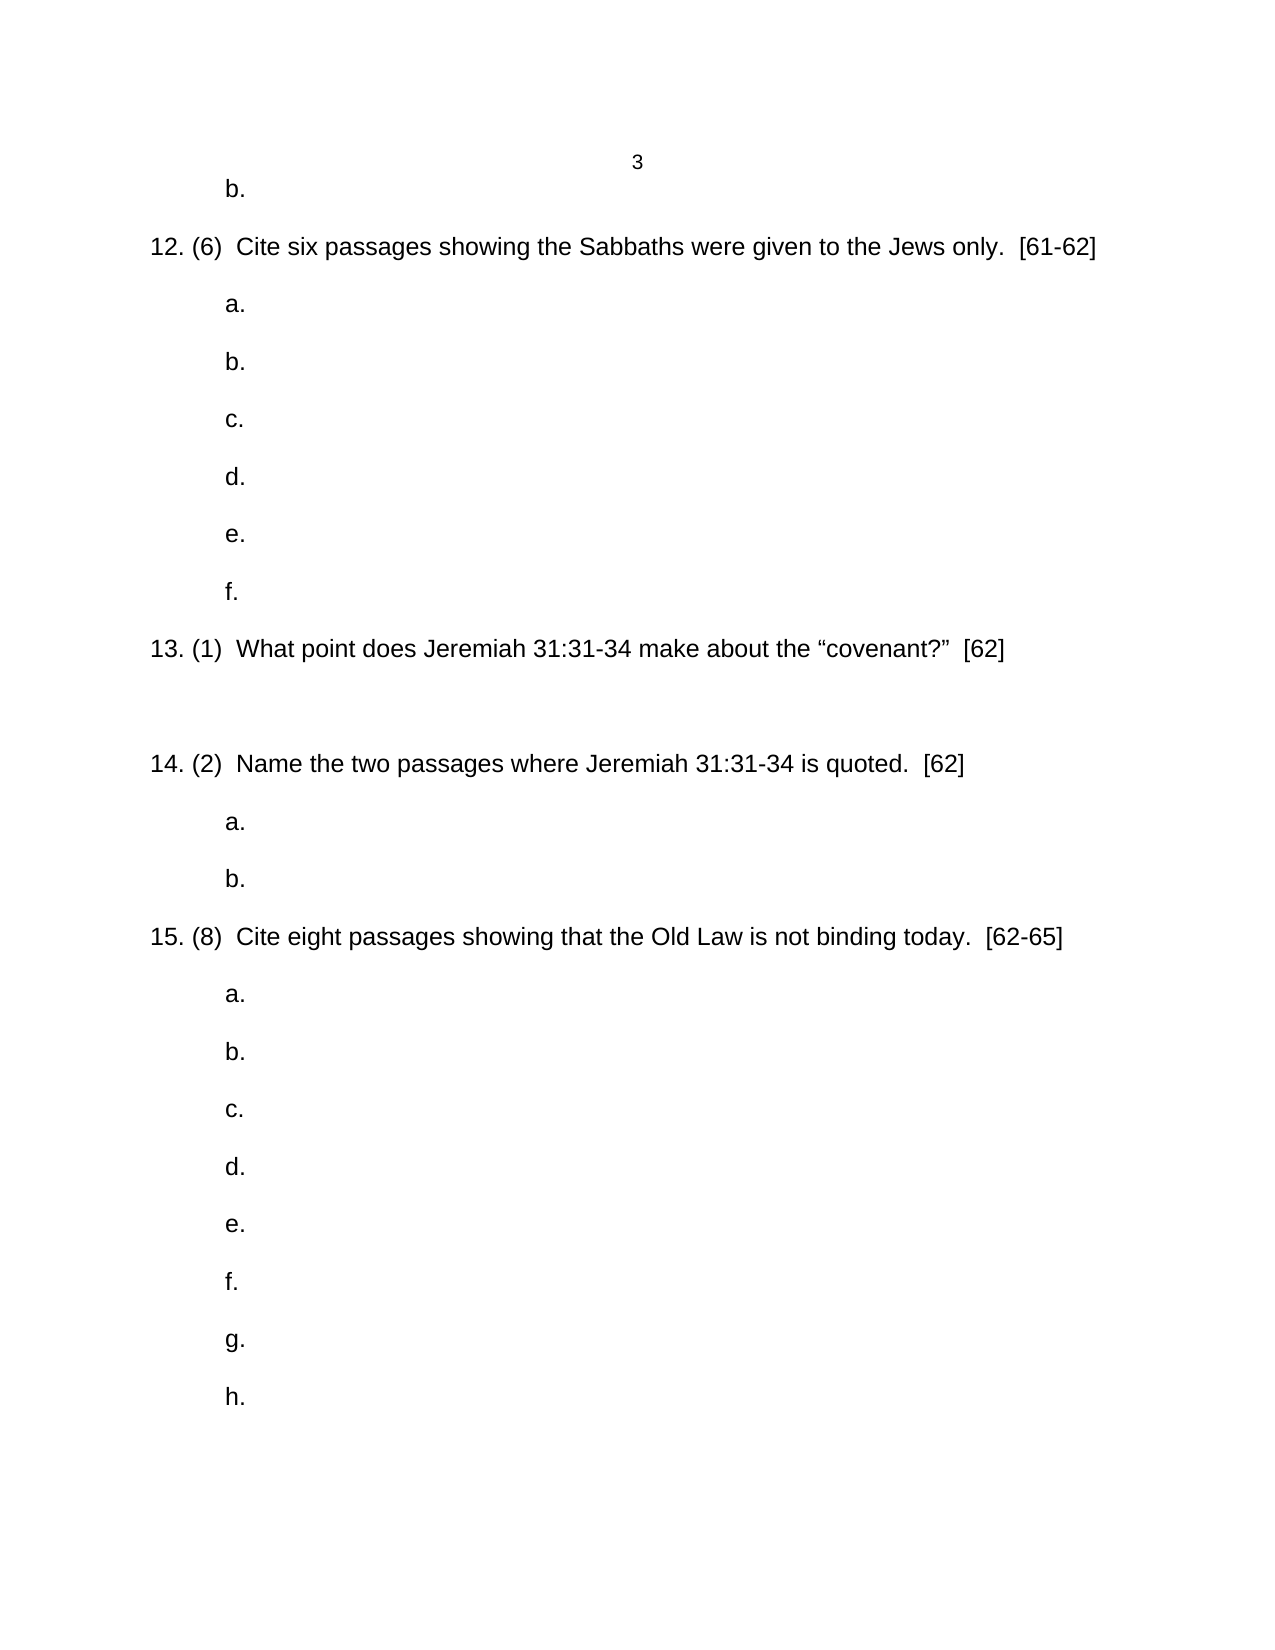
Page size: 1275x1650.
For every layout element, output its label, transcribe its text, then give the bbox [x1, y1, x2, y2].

text b. [150, 150, 1125, 203]
text 13. (1) What point does Jeremiah 31:31-34 make about the “covenant?” [62] [150, 634, 1125, 663]
text a. [150, 979, 1125, 1008]
text e. [150, 1209, 1125, 1238]
text a. [150, 289, 1125, 318]
text h. [150, 1381, 1125, 1410]
text b. [150, 346, 1125, 375]
text 15. (8) Cite eight passages showing that the Old Law is not binding today. [62-65] [150, 921, 1125, 950]
text 12. (6) Cite six passages showing the Sabbaths were given to the Jews only. [61-62] [150, 231, 1125, 260]
text f. [150, 1266, 1125, 1295]
text g. [150, 1324, 1125, 1353]
text d. [150, 461, 1125, 490]
text e. [150, 519, 1125, 548]
text a. [150, 806, 1125, 835]
text d. [150, 1151, 1125, 1180]
text f. [150, 576, 1125, 605]
text b. [150, 864, 1125, 893]
text c. [150, 1094, 1125, 1123]
text 14. (2) Name the two passages where Jeremiah 31:31-34 is quoted. [62] [150, 749, 1125, 778]
text c. [150, 404, 1125, 433]
text b. [150, 1036, 1125, 1065]
